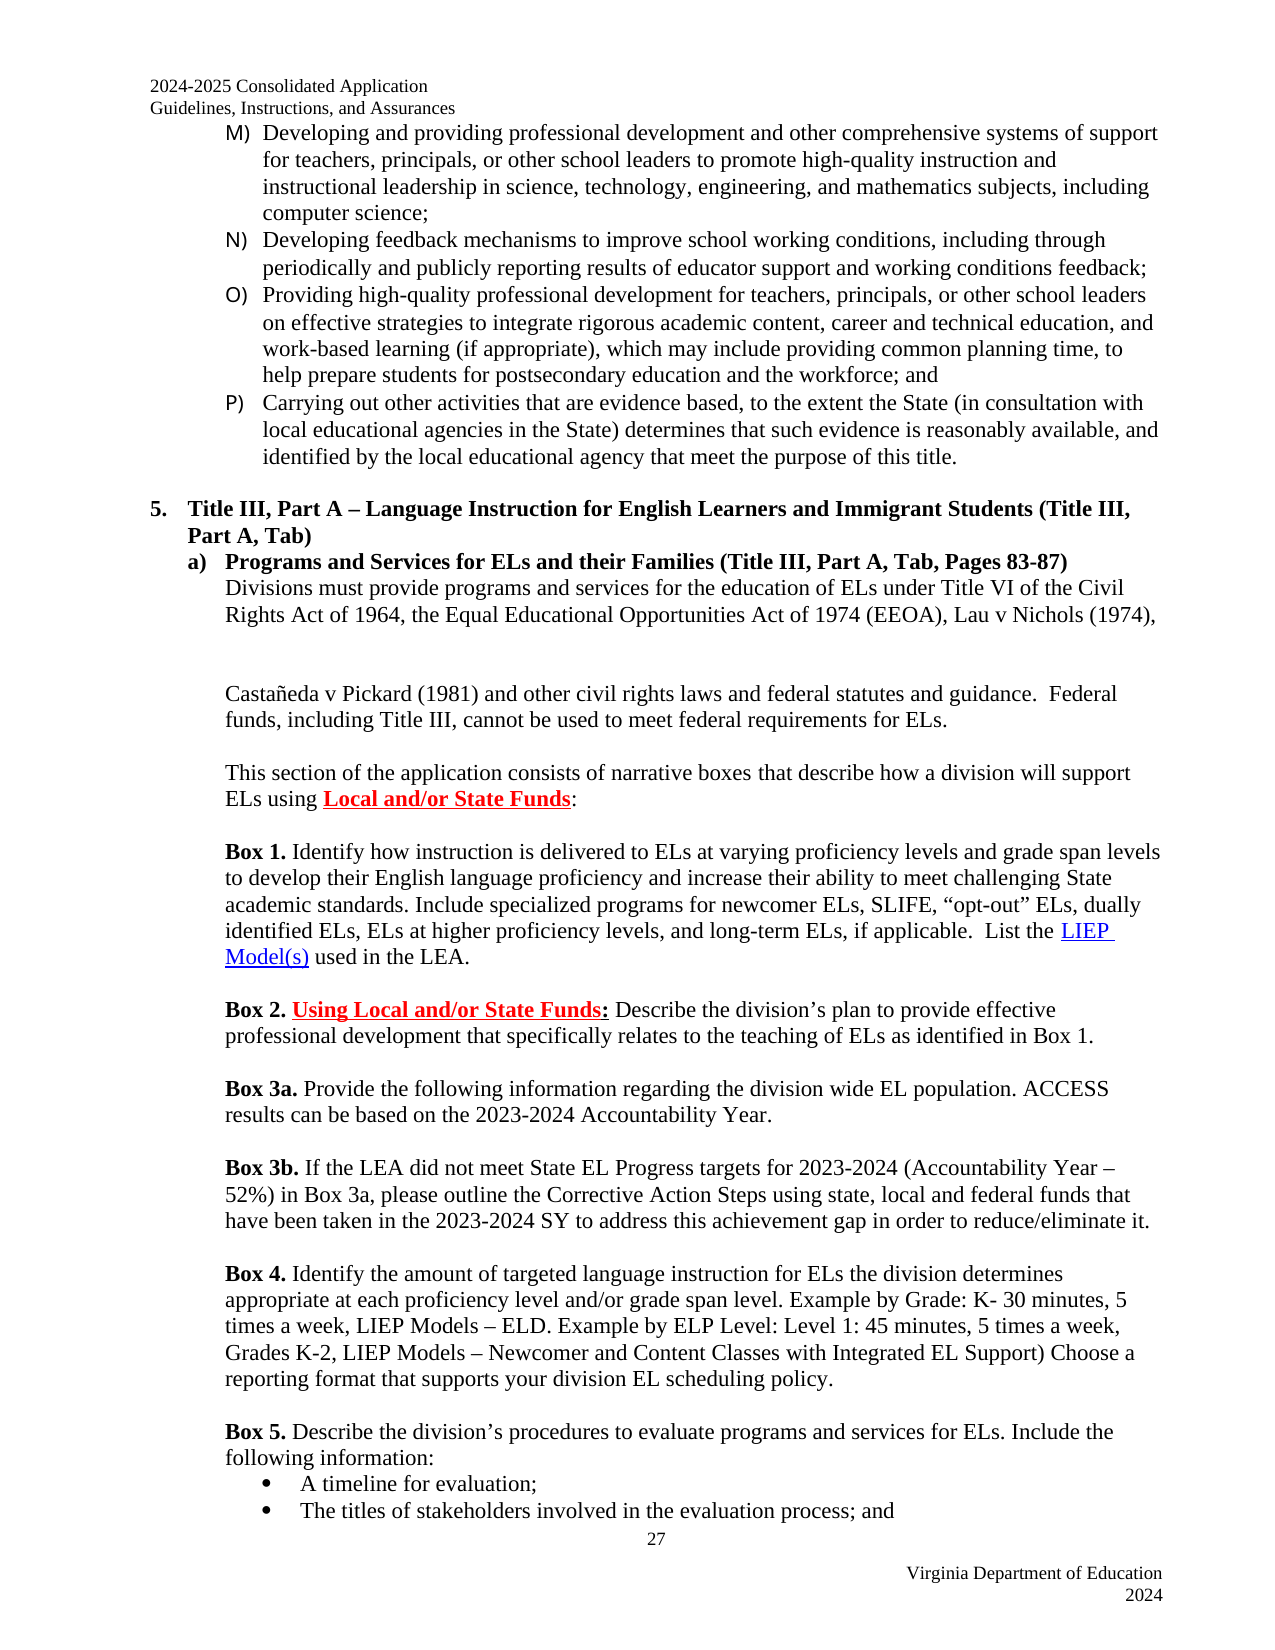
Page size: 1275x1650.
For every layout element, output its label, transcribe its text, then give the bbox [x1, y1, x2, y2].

text Divisions must provide programs and services for the education of ELs under Title VI of the Civil Rights Act of 1964, the Equal Educational Opportunities Act of 1974 (EEOA), Lau v Nichols (1974), [225, 574, 1162, 627]
text This section of the application consists of narrative boxes that describe how a division will support ELs using Local and/or State Funds: [225, 759, 1162, 812]
list Title III, Part A – Language Instruction for English Learners and Immigrant Students (Title III, Part A, Tab) [150, 495, 1162, 548]
list Programs and Services for ELs and their Families (Title III, Part A, Tab, Pages 83-87) [187, 548, 1162, 574]
list Providing high-quality professional development for teachers, principals, or other school leaders on effective strategies to integrate rigorous academic content, career and technical education, and work-based learning (if appropriate), which may include providing common planning time, to help prepare students for postsecondary education and the workforce; and [225, 280, 1162, 388]
text Box 5. Describe the division’s procedures to evaluate programs and services for ELs. Include the following information: [225, 1418, 1162, 1471]
list Carrying out other activities that are evidence based, to the extent the State (in consultation with local educational agencies in the State) determines that such evidence is reasonably available, and identified by the local educational agency that meet the purpose of this title. [225, 388, 1162, 469]
list Developing feedback mechanisms to improve school working conditions, including through periodically and publicly reporting results of educator support and working conditions feedback; [225, 226, 1162, 280]
list The titles of stakeholders involved in the evaluation process; and [262, 1497, 1162, 1523]
list Developing and providing professional development and other comprehensive systems of support for teachers, principals, or other school leaders to promote high-quality instruction and instructional leadership in science, technology, engineering, and mathematics subjects, including [225, 118, 1162, 199]
text computer science; [262, 199, 1162, 226]
text Box 4. Identify the amount of targeted language instruction for ELs the division determines appropriate at each proficiency level and/or grade span level. Example by Grade: K- 30 minutes, 5 times a week, LIEP Models – ELD. Example by ELP Level: Level 1: 45 minutes, 5 times a week, Grades K-2, LIEP Models – Newcomer and Content Classes with Integrated EL Support) Choose a reporting format that supports your division EL scheduling policy. [225, 1260, 1162, 1391]
text Box 1. Identify how instruction is delivered to ELs at varying proficiency levels and grade span levels to develop their English language proficiency and increase their ability to meet challenging State academic standards. Include specialized programs for newcomer ELs, SLIFE, “opt-out” ELs, dually identified ELs, ELs at higher proficiency levels, and long-term ELs, if applicable. List the LIEP Model(s) used in the LEA. [225, 838, 1162, 970]
text Box 3b. If the LEA did not meet State EL Progress targets for 2023-2024 (Accountability Year – 52%) in Box 3a, please outline the Corrective Action Steps using state, local and federal funds that have been taken in the 2023-2024 SY to address this achievement gap in order to reduce/eliminate it. [225, 1154, 1162, 1233]
list A timeline for evaluation; [262, 1471, 1162, 1497]
text Castañeda v Pickard (1981) and other civil rights laws and federal statutes and guidance. Federal funds, including Title III, cannot be used to meet federal requirements for ELs. [225, 680, 1162, 733]
text Box 3a. Provide the following information regarding the division wide EL population. ACCESS results can be based on the 2023-2024 Accountability Year. [225, 1075, 1162, 1128]
text Box 2. Using Local and/or State Funds: Describe the division’s plan to provide effective professional development that specifically relates to the teaching of ELs as identified in Box 1. [225, 996, 1162, 1049]
